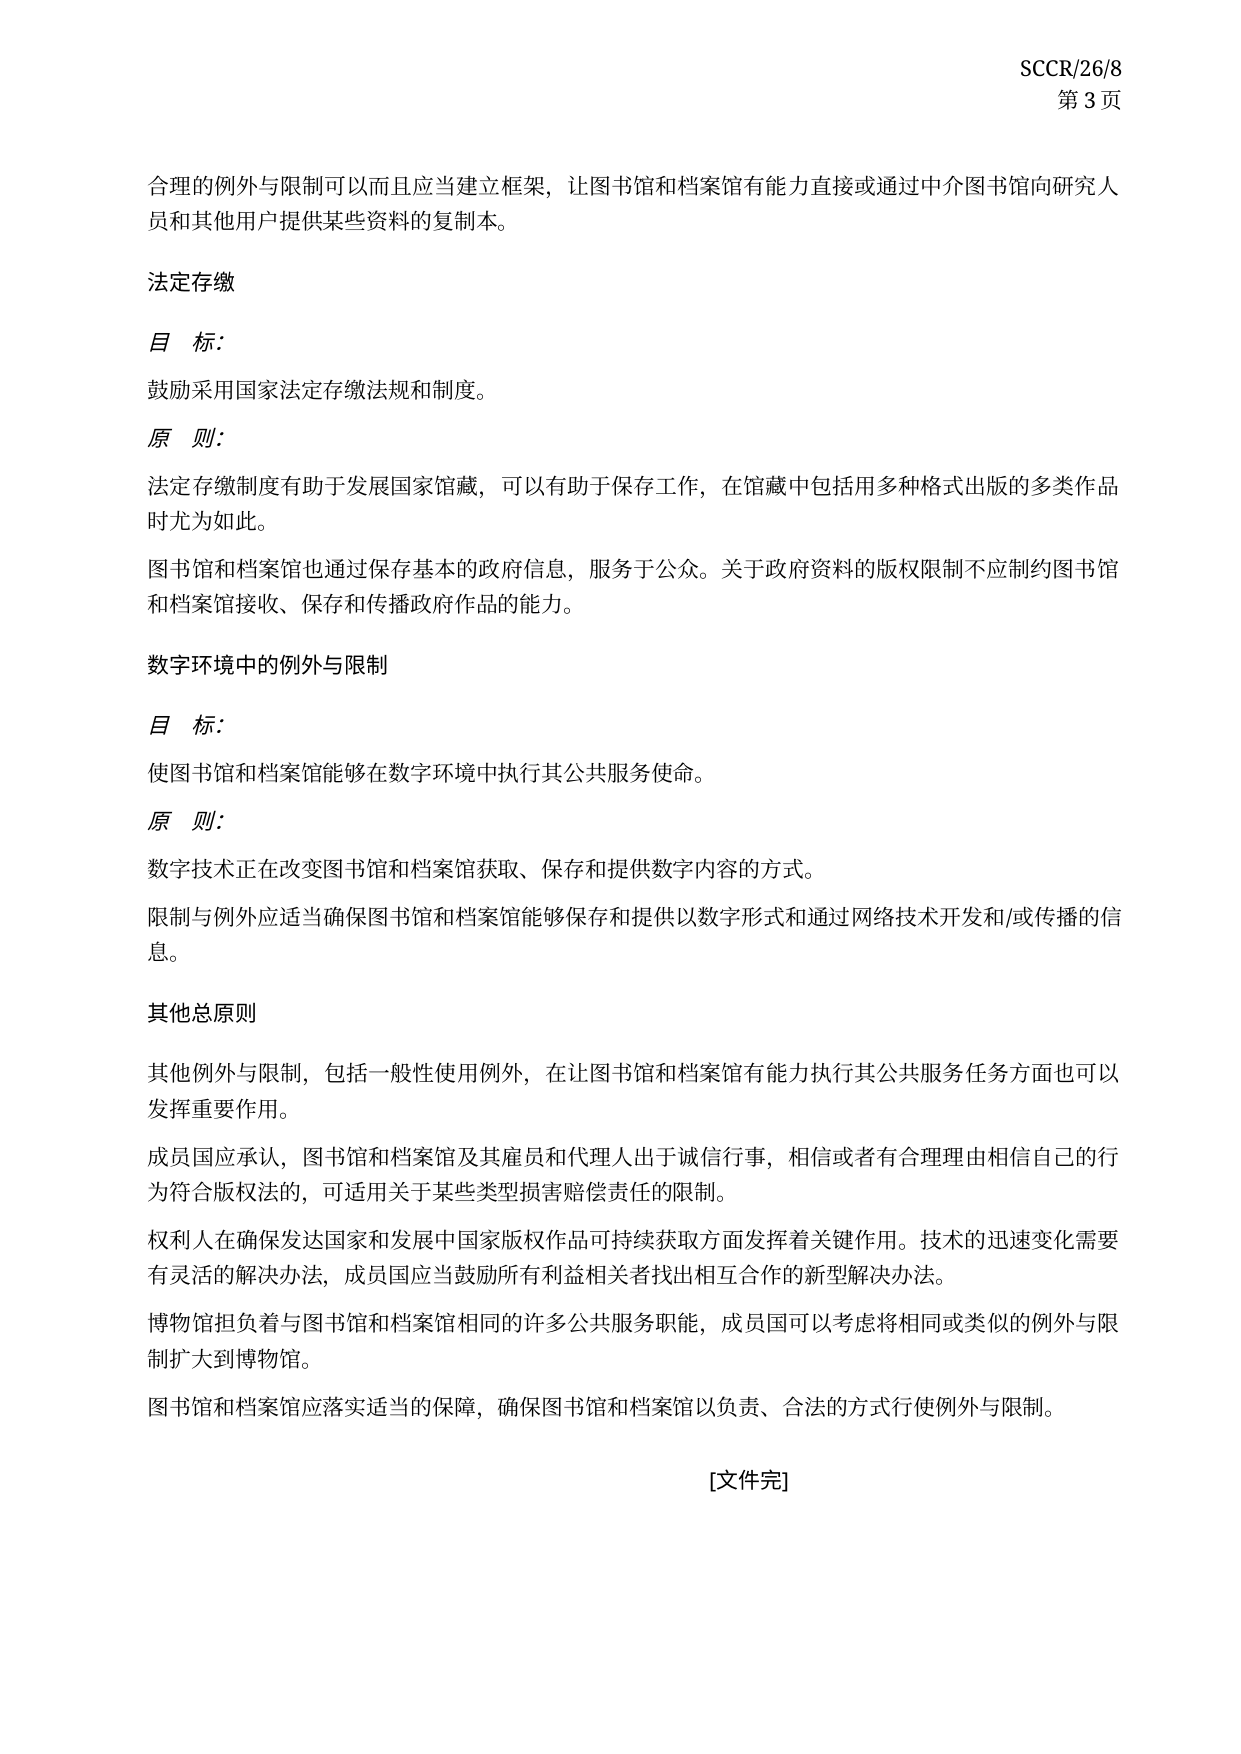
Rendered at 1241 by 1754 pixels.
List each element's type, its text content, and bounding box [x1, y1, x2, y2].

text 鼓励采用国家法定存缴法规和制度。 [148, 369, 1122, 404]
text 博物馆担负着与图书馆和档案馆相同的许多公共服务职能，成员国可以考虑将相同或类似的例外与限制扩大到博物馆。 [148, 1302, 1122, 1373]
subtitle 原 则： [148, 417, 1122, 452]
text 数字技术正在改变图书馆和档案馆获取、保存和提供数字内容的方式。 [148, 848, 1122, 884]
text [文件完] [709, 1463, 1072, 1495]
subtitle 目 标： [148, 321, 1122, 357]
text 图书馆和档案馆应落实适当的保障，确保图书馆和档案馆以负责、合法的方式行使例外与限制。 [148, 1386, 1122, 1421]
text 合理的例外与限制可以而且应当建立框架，让图书馆和档案馆有能力直接或通过中介图书馆向研究人员和其他用户提供某些资料的复制本。 [148, 165, 1122, 236]
subtitle 原 则： [148, 800, 1122, 836]
subtitle 其他总原则 [148, 992, 1122, 1027]
subtitle 数字环境中的例外与限制 [148, 644, 1122, 679]
text 图书馆和档案馆也通过保存基本的政府信息，服务于公众。关于政府资料的版权限制不应制约图书馆和档案馆接收、保存和传播政府作品的能力。 [148, 548, 1122, 619]
text 成员国应承认，图书馆和档案馆及其雇员和代理人出于诚信行事，相信或者有合理理由相信自己的行为符合版权法的，可适用关于某些类型损害赔偿责任的限制。 [148, 1136, 1122, 1207]
text 使图书馆和档案馆能够在数字环境中执行其公共服务使命。 [148, 752, 1122, 788]
text 限制与例外应适当确保图书馆和档案馆能够保存和提供以数字形式和通过网络技术开发和/或传播的信息。 [148, 896, 1122, 967]
text 法定存缴制度有助于发展国家馆藏，可以有助于保存工作，在馆藏中包括用多种格式出版的多类作品时尤为如此。 [148, 465, 1122, 536]
text 权利人在确保发达国家和发展中国家版权作品可持续获取方面发挥着关键作用。技术的迅速变化需要有灵活的解决办法，成员国应当鼓励所有利益相关者找出相互合作的新型解决办法。 [148, 1219, 1122, 1290]
subtitle 法定存缴 [148, 261, 1122, 296]
subtitle 目 标： [148, 704, 1122, 740]
text 其他例外与限制，包括一般性使用例外，在让图书馆和档案馆有能力执行其公共服务任务方面也可以发挥重要作用。 [148, 1052, 1122, 1123]
